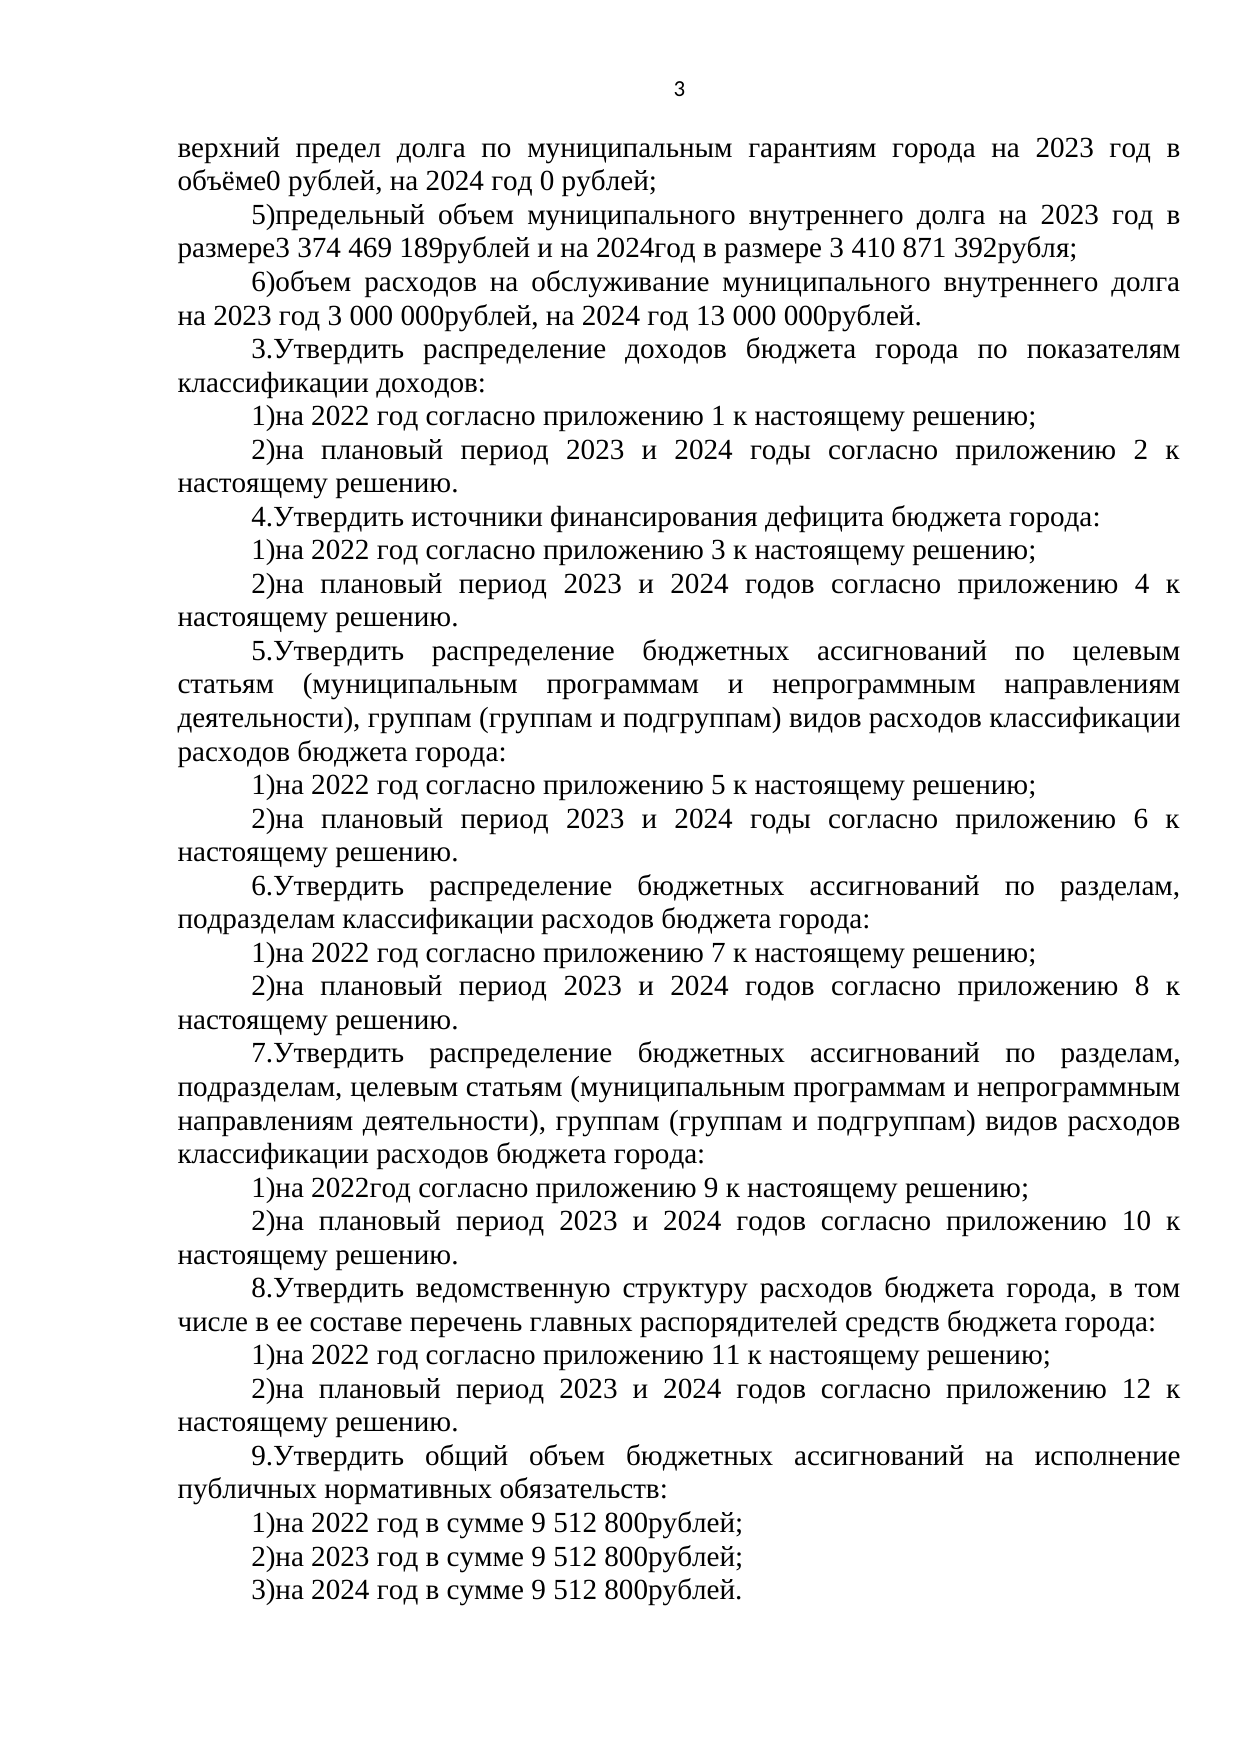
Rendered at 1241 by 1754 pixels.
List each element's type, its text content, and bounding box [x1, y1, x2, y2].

text 2)на плановый период 2023 и 2024 годов согласно приложению 8 к настоящему решению. [177, 968, 1181, 1036]
text 2)на плановый период 2023 и 2024 годы согласно приложению 6 к настоящему решению. [177, 801, 1181, 868]
text 6)объем расходов на обслуживание муниципального внутреннего долга на 2023 год 3 000 000рублей, на 2024 год 13 000 000рублей. [177, 264, 1181, 331]
text 5)предельный объем муниципального внутреннего долга на 2023 год в размере3 374 469 189рублей и на 2024год в размере 3 410 871 392рубля; [177, 197, 1181, 264]
text 1)на 2022 год согласно приложению 1 к настоящему решению; [177, 398, 1181, 432]
text 9.Утвердить общий объем бюджетных ассигнований на исполнение публичных нормативных обязательств: [177, 1438, 1181, 1505]
text 1)на 2022 год согласно приложению 11 к настоящему решению; [177, 1337, 1181, 1371]
text 7.Утвердить распределение бюджетных ассигнований по разделам, подразделам, целевым статьям (муниципальным программам и непрограммным направлениям деятельности), группам (группам и подгруппам) видов расходов классификации расходов бюджета города: [177, 1036, 1181, 1170]
text 1)на 2022 год согласно приложению 7 к настоящему решению; [177, 935, 1181, 968]
text 5.Утвердить распределение бюджетных ассигнований по целевым статьям (муниципальным программам и непрограммным направлениям деятельности), группам (группам и подгруппам) видов расходов классификации расходов бюджета города: [177, 633, 1181, 767]
text 2)на плановый период 2023 и 2024 годов согласно приложению 12 к настоящему решению. [177, 1371, 1181, 1438]
text 1)на 2022год согласно приложению 9 к настоящему решению; [177, 1170, 1181, 1203]
text 3.Утвердить распределение доходов бюджета города по показателям классификации доходов: [177, 331, 1181, 398]
text 1)на 2022 год в сумме 9 512 800рублей; [177, 1505, 1181, 1539]
text 3)на 2024 год в сумме 9 512 800рублей. [177, 1572, 1181, 1606]
text 6.Утвердить распределение бюджетных ассигнований по разделам, подразделам классификации расходов бюджета города: [177, 868, 1181, 935]
text 1)на 2022 год согласно приложению 3 к настоящему решению; [177, 532, 1181, 566]
text 4.Утвердить источники финансирования дефицита бюджета города: [177, 499, 1181, 532]
text 1)на 2022 год согласно приложению 5 к настоящему решению; [177, 767, 1181, 801]
text 8.Утвердить ведомственную структуру расходов бюджета города, в том числе в ее составе перечень главных распорядителей средств бюджета города: [177, 1270, 1181, 1337]
text 2)на плановый период 2023 и 2024 годов согласно приложению 10 к настоящему решению. [177, 1203, 1181, 1270]
text 2)на 2023 год в сумме 9 512 800рублей; [177, 1539, 1181, 1572]
text 2)на плановый период 2023 и 2024 годы согласно приложению 2 к настоящему решению. [177, 432, 1181, 499]
text 2)на плановый период 2023 и 2024 годов согласно приложению 4 к настоящему решению. [177, 566, 1181, 633]
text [177, 130, 1181, 197]
